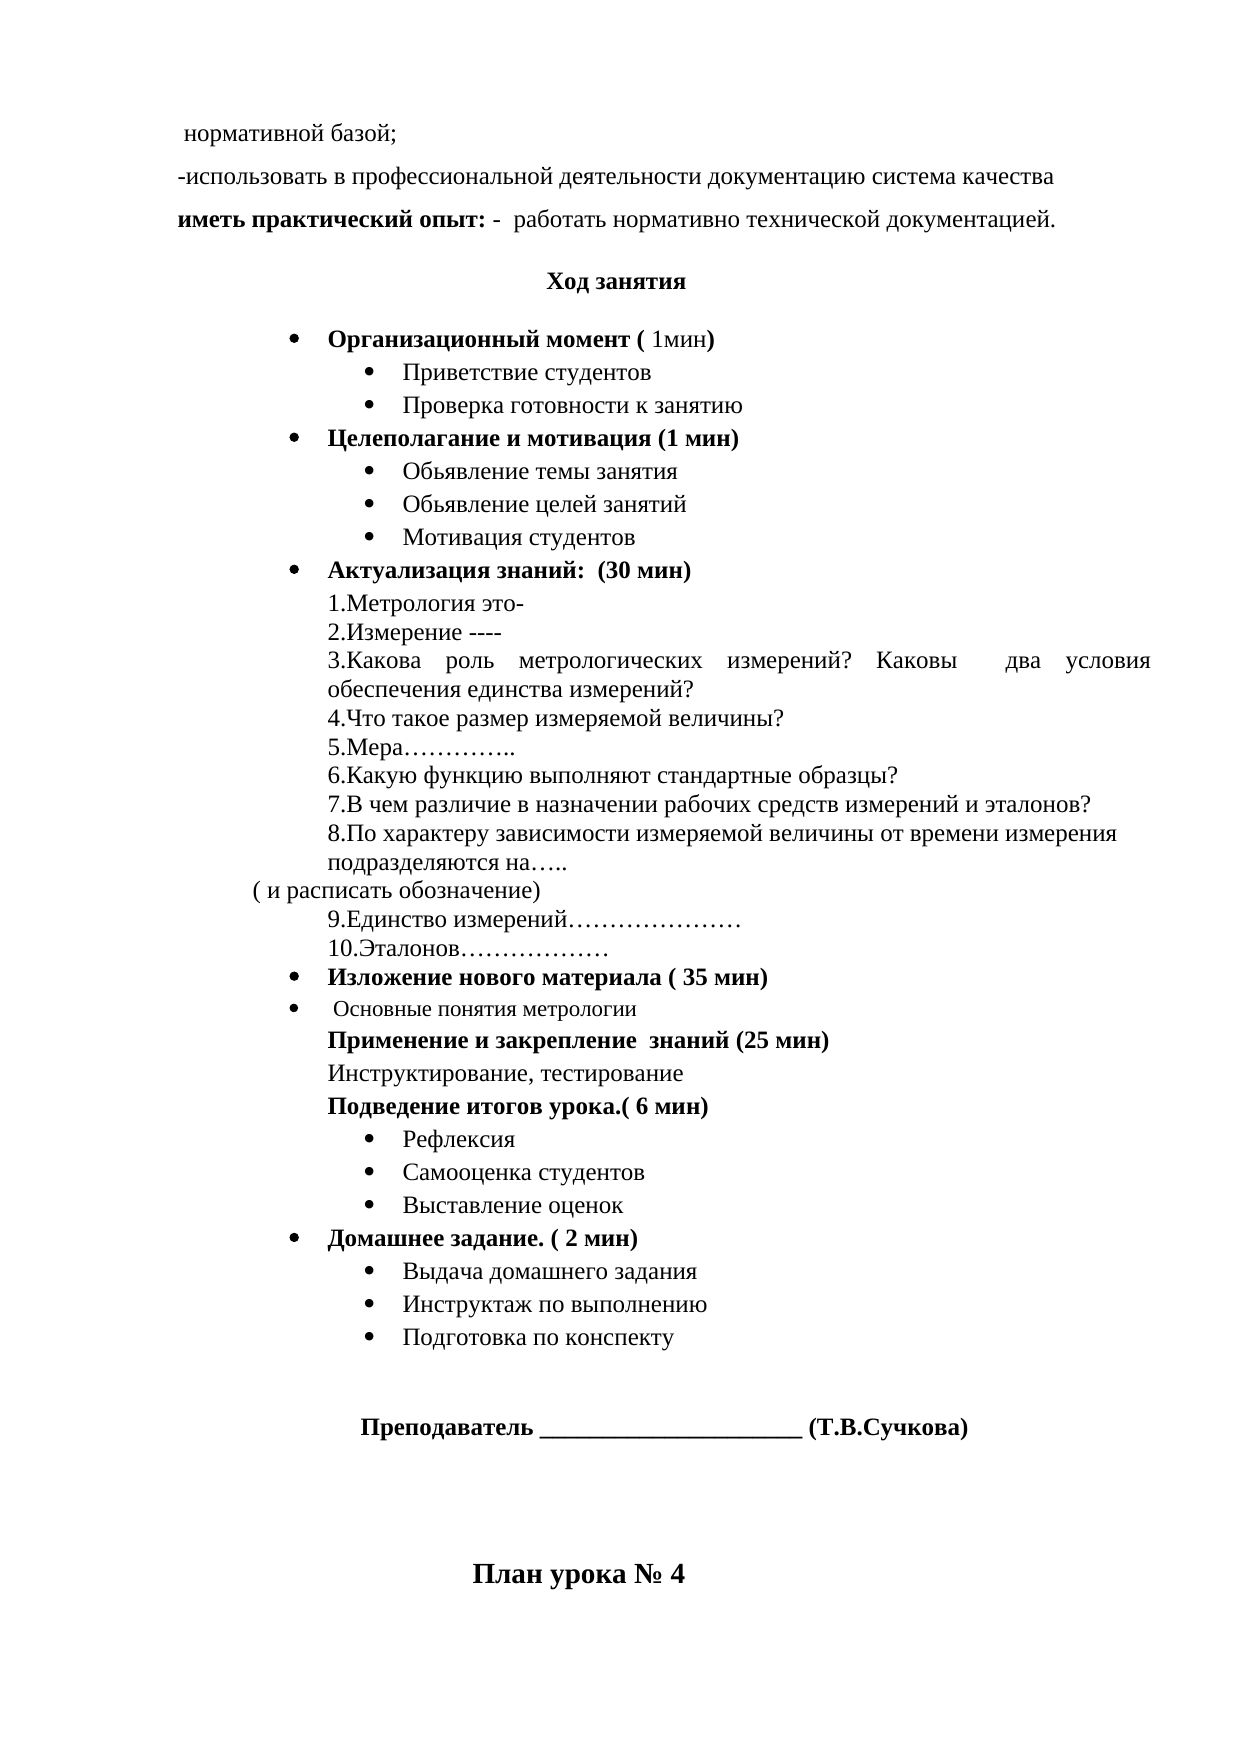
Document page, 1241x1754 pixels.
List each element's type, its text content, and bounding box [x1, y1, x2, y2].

list Инструктаж по выполнению [365, 1289, 1152, 1318]
list Актуализация знаний: (30 мин) [290, 555, 1152, 583]
list Выдача домашнего задания [365, 1256, 1152, 1285]
list Подведение итогов урока.( 6 мин) [327, 1091, 1152, 1119]
list ( и расписать обозначение) [252, 875, 1152, 904]
list Инструктирование, тестирование [327, 1058, 1152, 1087]
text -использовать в профессиональной деятельности документацию система качества [177, 161, 1152, 190]
list 6.Какую функцию выполняют стандартные образцы? [327, 760, 1152, 789]
text иметь практический опыт: - работать нормативно технической документацией. [177, 204, 1152, 233]
list 8.По характеру зависимости измеряемой величины от времени измерения подразделяются на….. [327, 818, 1152, 875]
list Домашнее задание. ( 2 мин) [290, 1223, 1152, 1252]
list Выставление оценок [365, 1190, 1152, 1219]
text нормативной базой; [177, 118, 1152, 147]
list Обьявление целей занятий [365, 489, 1152, 517]
list Самооценка студентов [365, 1157, 1152, 1186]
list 2.Измерение ---- [327, 617, 1152, 645]
list 9.Единство измерений………………… [327, 904, 1152, 933]
list 4.Что такое размер измеряемой величины? [327, 703, 1152, 732]
list Целеполагание и мотивация (1 мин) [290, 423, 1152, 451]
list 1.Метрология это- [327, 588, 1152, 617]
list Обьявление темы занятия [365, 456, 1152, 484]
list Изложение нового материала ( 35 мин) [290, 962, 1152, 990]
list 10.Эталонов……………… [327, 933, 1152, 962]
list Применение и закрепление знаний (25 мин) [327, 1025, 1152, 1053]
list 7.В чем различие в назначении рабочих средств измерений и эталонов? [327, 789, 1152, 818]
list 5.Мера………….. [327, 732, 1152, 760]
list Организационный момент ( 1мин) [290, 324, 1152, 352]
text Преподаватель _____________________ (Т.В.Сучкова) [177, 1412, 1152, 1441]
list Приветствие студентов [365, 357, 1152, 385]
list Рефлексия [365, 1124, 1152, 1153]
list Проверка готовности к занятию [365, 390, 1152, 418]
list Подготовка по конспекту [365, 1322, 1152, 1351]
list 3.Какова роль метрологических измерений? Каковы два условия обеспечения единства измерений? [327, 645, 1152, 703]
text Ход занятия [472, 266, 1152, 295]
list Основные понятия метрологии [290, 994, 1152, 1021]
text План урока № 4 [398, 1556, 1152, 1590]
list Мотивация студентов [365, 522, 1152, 551]
